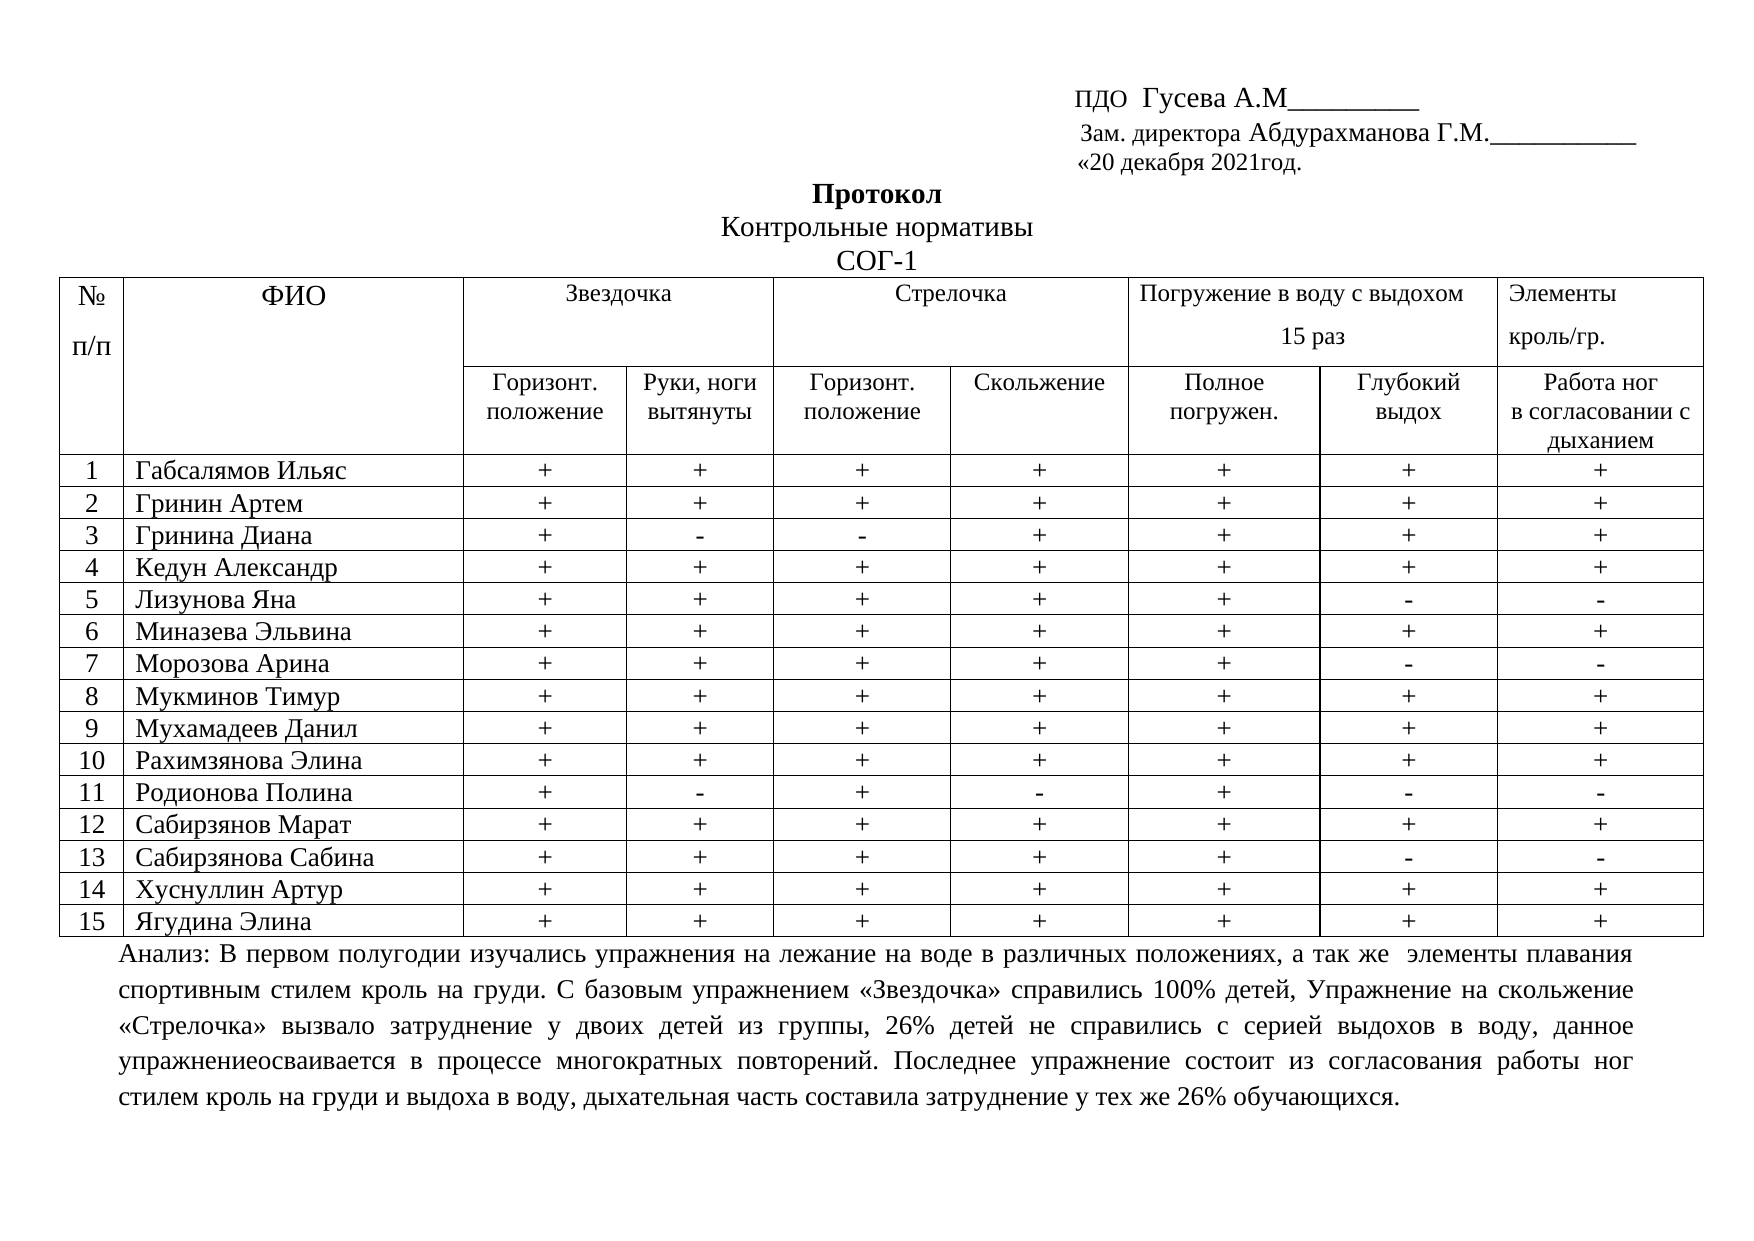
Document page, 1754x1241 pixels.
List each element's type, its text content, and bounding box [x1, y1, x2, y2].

table_cell 7 [60, 648, 123, 679]
table_cell + [464, 648, 626, 679]
table_cell + [951, 873, 1128, 904]
table_cell + [464, 487, 626, 518]
table_cell + [1321, 905, 1497, 936]
table_cell + [464, 905, 626, 936]
table_cell - [951, 776, 1128, 807]
table_cell + [1321, 487, 1497, 518]
table_cell + [951, 744, 1128, 775]
table_cell + [1321, 680, 1497, 711]
table_cell + [951, 615, 1128, 647]
table_cell + [1129, 905, 1319, 936]
table_cell Горизонт. положение [774, 367, 950, 453]
table_cell + [627, 841, 773, 872]
table_cell + [1498, 680, 1703, 711]
table_cell + [464, 519, 626, 550]
table_cell + [464, 583, 626, 614]
table_cell Миназева Эльвина [124, 615, 463, 647]
table_cell 12 [60, 809, 123, 840]
table_cell + [1129, 583, 1319, 614]
table_cell + [1498, 873, 1703, 904]
table_cell 2 [60, 487, 123, 518]
table_cell Гринин Артем [124, 487, 463, 518]
table_cell + [1498, 455, 1703, 486]
table_cell + [627, 551, 773, 582]
table_cell Горизонт. положение [464, 367, 626, 453]
table_cell + [1498, 487, 1703, 518]
table_cell - [627, 776, 773, 807]
table_cell + [627, 712, 773, 743]
table_cell + [464, 873, 626, 904]
table_cell + [1129, 873, 1319, 904]
table_cell + [1129, 487, 1319, 518]
table_cell Полное погружен. [1129, 367, 1319, 453]
table_cell 9 [60, 712, 123, 743]
table_cell + [1129, 712, 1319, 743]
table_cell + [1321, 519, 1497, 550]
table_cell 10 [60, 744, 123, 775]
table_header Звездочка [464, 278, 773, 366]
table_cell + [774, 809, 950, 840]
table_cell + [774, 487, 950, 518]
table_cell + [464, 744, 626, 775]
table_cell Ягудина Элина [124, 905, 463, 936]
table_cell - [1321, 583, 1497, 614]
table_cell + [774, 680, 950, 711]
table_cell + [1321, 873, 1497, 904]
table_cell + [1129, 615, 1319, 647]
table_cell + [464, 776, 626, 807]
table_cell - [1498, 776, 1703, 807]
table_cell + [1129, 776, 1319, 807]
table_cell + [1321, 455, 1497, 486]
table_cell + [627, 744, 773, 775]
table_cell - [1321, 648, 1497, 679]
table_cell + [774, 905, 950, 936]
table_cell Мухамадеев Данил [124, 712, 463, 743]
table_cell + [774, 551, 950, 582]
table_cell + [1498, 905, 1703, 936]
table_cell + [1129, 744, 1319, 775]
table_cell - [1498, 583, 1703, 614]
text Зам. директора Абдурахманова Г.М.__________ [118, 114, 1636, 147]
table_cell Сабирзянов Марат [124, 809, 463, 840]
table_cell + [1321, 809, 1497, 840]
table_cell - [1498, 648, 1703, 679]
table_cell + [1129, 551, 1319, 582]
table_cell Рахимзянова Элина [124, 744, 463, 775]
text Анализ: В первом полугодии изучались упражнения на лежание на воде в различных положениях, а так же элементы плавания спортивным стилем кроль на груди. С базовым упражнением «Звездочка» справились 100% детей, Упражнение на скольжение «Стрелочка» вызвало затруднение у двоих детей из группы, 26% детей не справились с серией выдохов в воду, данное упражнениеосваивается в процессе многократных повторений. Последнее упражнение состоит из согласования работы ног стилем кроль на груди и выдоха в воду, дыхательная часть составила затруднение у тех же 26% обучающихся. [118, 937, 1636, 1111]
table_cell + [1498, 712, 1703, 743]
table_cell Морозова Арина [124, 648, 463, 679]
table_cell 4 [60, 551, 123, 582]
table_cell + [951, 905, 1128, 936]
table_cell + [951, 455, 1128, 486]
table_cell Работа ног в согласовании с дыханием [1498, 367, 1703, 453]
table_cell Руки, ноги вытянуты [627, 367, 773, 453]
table_cell + [774, 776, 950, 807]
table_cell + [951, 551, 1128, 582]
table_cell + [1498, 519, 1703, 550]
table_cell + [1321, 712, 1497, 743]
table_cell + [627, 615, 773, 647]
table_cell 14 [60, 873, 123, 904]
table_cell + [464, 841, 626, 872]
text Контрольные нормативы [118, 209, 1636, 243]
table_cell - [1321, 841, 1497, 872]
table_cell - [1498, 841, 1703, 872]
table_cell + [1498, 809, 1703, 840]
table_cell Глубокий выдох [1321, 367, 1497, 453]
table_cell + [627, 905, 773, 936]
table_cell + [464, 615, 626, 647]
table_cell + [774, 648, 950, 679]
table_cell + [627, 680, 773, 711]
table_cell Гринина Диана [124, 519, 463, 550]
table_cell + [1498, 615, 1703, 647]
table_cell + [774, 712, 950, 743]
table_cell + [464, 551, 626, 582]
table_cell + [464, 455, 626, 486]
table_cell + [464, 809, 626, 840]
table_cell + [1498, 551, 1703, 582]
table_cell + [951, 809, 1128, 840]
table_cell 6 [60, 615, 123, 647]
table_cell + [774, 744, 950, 775]
table_header Стрелочка [774, 278, 1128, 366]
table_cell - [1321, 776, 1497, 807]
table_cell + [1321, 615, 1497, 647]
table_cell - [774, 519, 950, 550]
table_cell + [1498, 744, 1703, 775]
table_cell + [627, 873, 773, 904]
table_cell + [1321, 551, 1497, 582]
table_cell + [627, 455, 773, 486]
table_cell + [627, 809, 773, 840]
table_cell + [464, 712, 626, 743]
text ПДО Гусева А.М_________ [118, 80, 1636, 114]
table_cell + [951, 648, 1128, 679]
table_header Погружение в воду с выдохом 15 раз [1129, 278, 1497, 366]
table_cell + [627, 583, 773, 614]
table_header Элементы кроль/гр. [1498, 278, 1703, 366]
table_cell + [1129, 455, 1319, 486]
table_cell + [774, 873, 950, 904]
table_cell + [951, 583, 1128, 614]
text Протокол [118, 176, 1636, 209]
table_cell + [1129, 519, 1319, 550]
table_cell + [774, 455, 950, 486]
text «20 декабря 2021год. [118, 147, 1636, 176]
table_cell - [627, 519, 773, 550]
table_cell + [1129, 809, 1319, 840]
table_cell 11 [60, 776, 123, 807]
table_cell + [951, 519, 1128, 550]
table_cell + [1129, 680, 1319, 711]
table_cell Мукминов Тимур [124, 680, 463, 711]
table_cell Габсалямов Ильяс [124, 455, 463, 486]
table_cell + [774, 583, 950, 614]
table_cell 13 [60, 841, 123, 872]
table_cell Родионова Полина [124, 776, 463, 807]
table_cell + [951, 680, 1128, 711]
table_header № п/п [60, 278, 123, 453]
table_cell 15 [60, 905, 123, 936]
table_header ФИО [124, 278, 463, 453]
table_cell Сабирзянова Сабина [124, 841, 463, 872]
table_cell Лизунова Яна [124, 583, 463, 614]
table_cell Кедун Александр [124, 551, 463, 582]
table_cell + [951, 487, 1128, 518]
table_cell + [627, 487, 773, 518]
table_cell + [1129, 648, 1319, 679]
table_cell Хуснуллин Артур [124, 873, 463, 904]
table_cell + [1321, 744, 1497, 775]
table_cell 3 [60, 519, 123, 550]
table_cell + [951, 712, 1128, 743]
table_cell + [464, 680, 626, 711]
text СОГ-1 [118, 243, 1636, 277]
table_cell 8 [60, 680, 123, 711]
table_cell + [627, 648, 773, 679]
table_cell + [951, 841, 1128, 872]
table_cell Скольжение [951, 367, 1128, 453]
table_cell 1 [60, 455, 123, 486]
table_cell + [774, 615, 950, 647]
table_cell + [1129, 841, 1319, 872]
table_cell + [774, 841, 950, 872]
table_cell 5 [60, 583, 123, 614]
